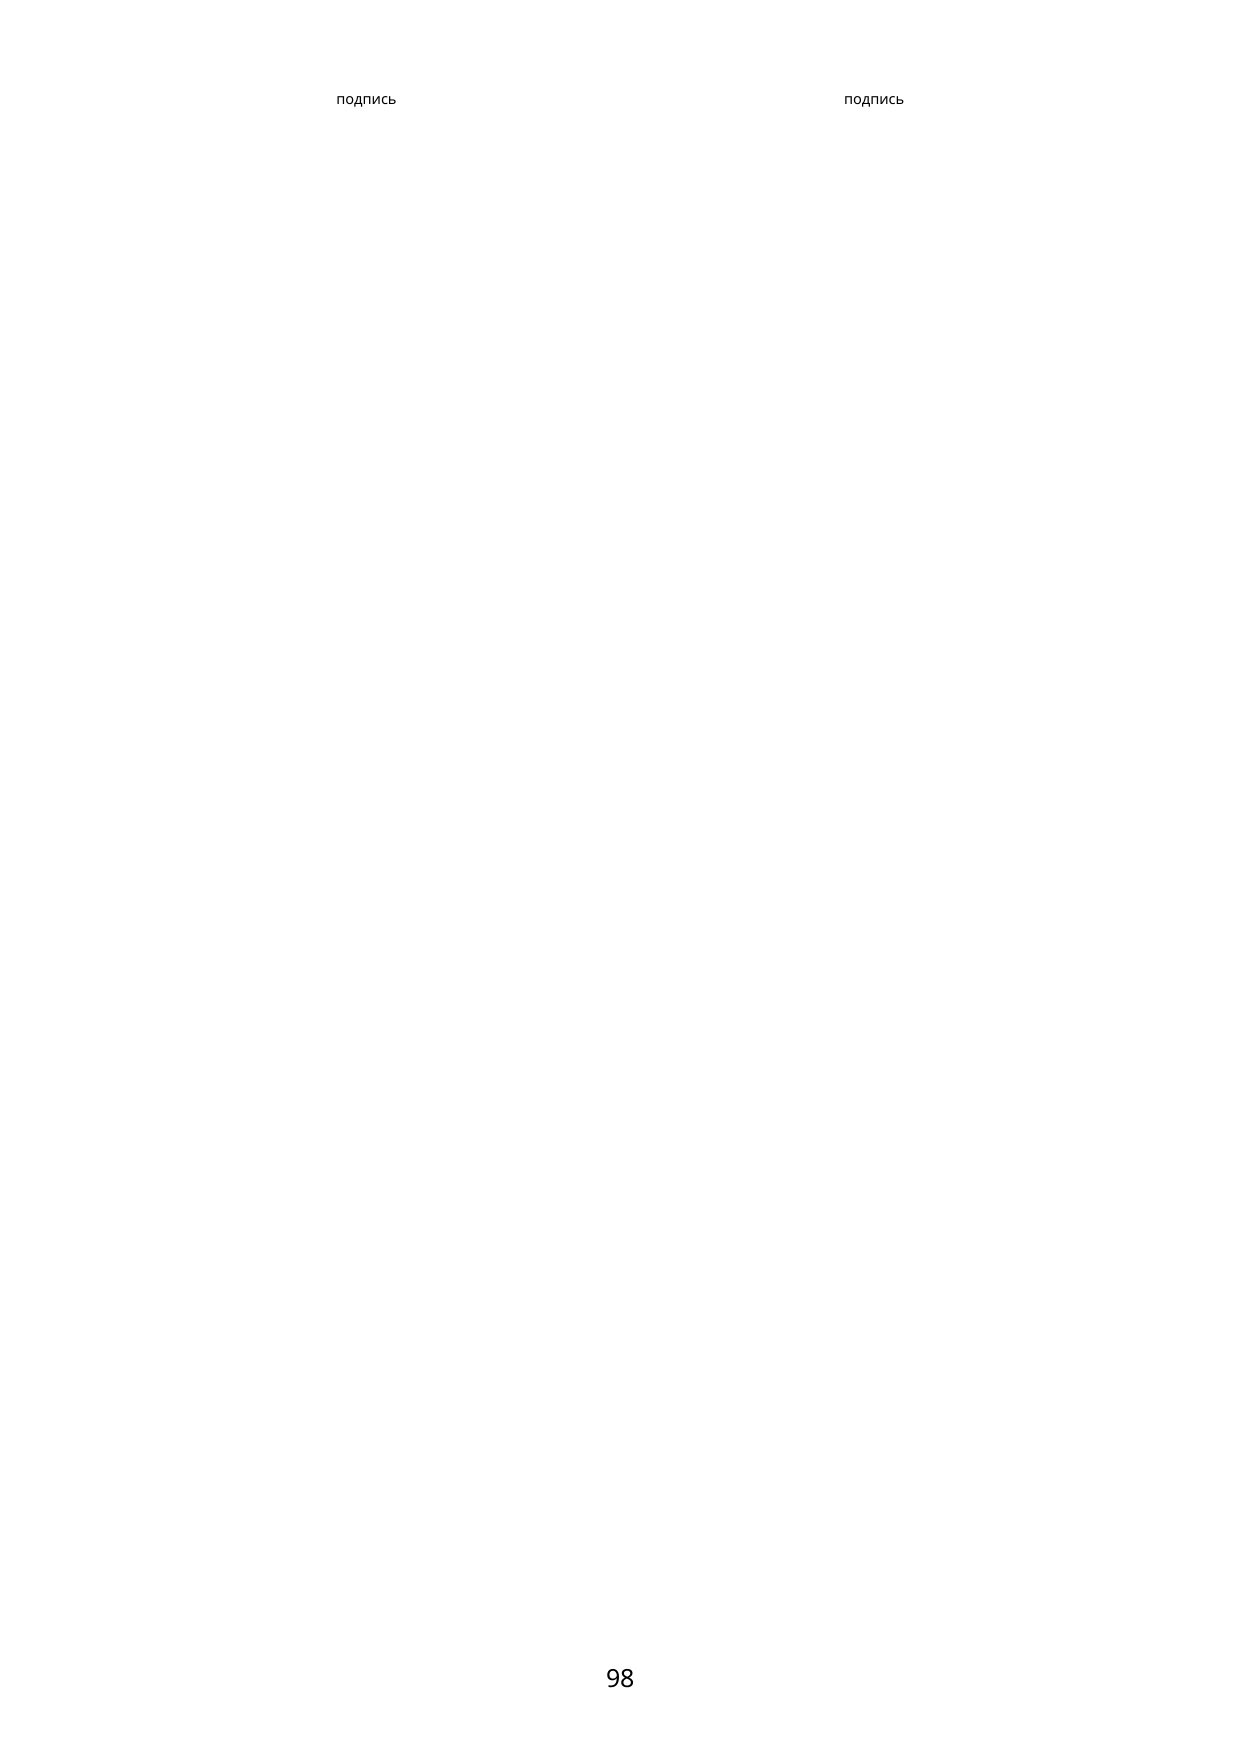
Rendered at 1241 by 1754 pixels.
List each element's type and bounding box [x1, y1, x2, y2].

table_cell [112, 89, 620, 139]
table_cell [620, 89, 1128, 139]
